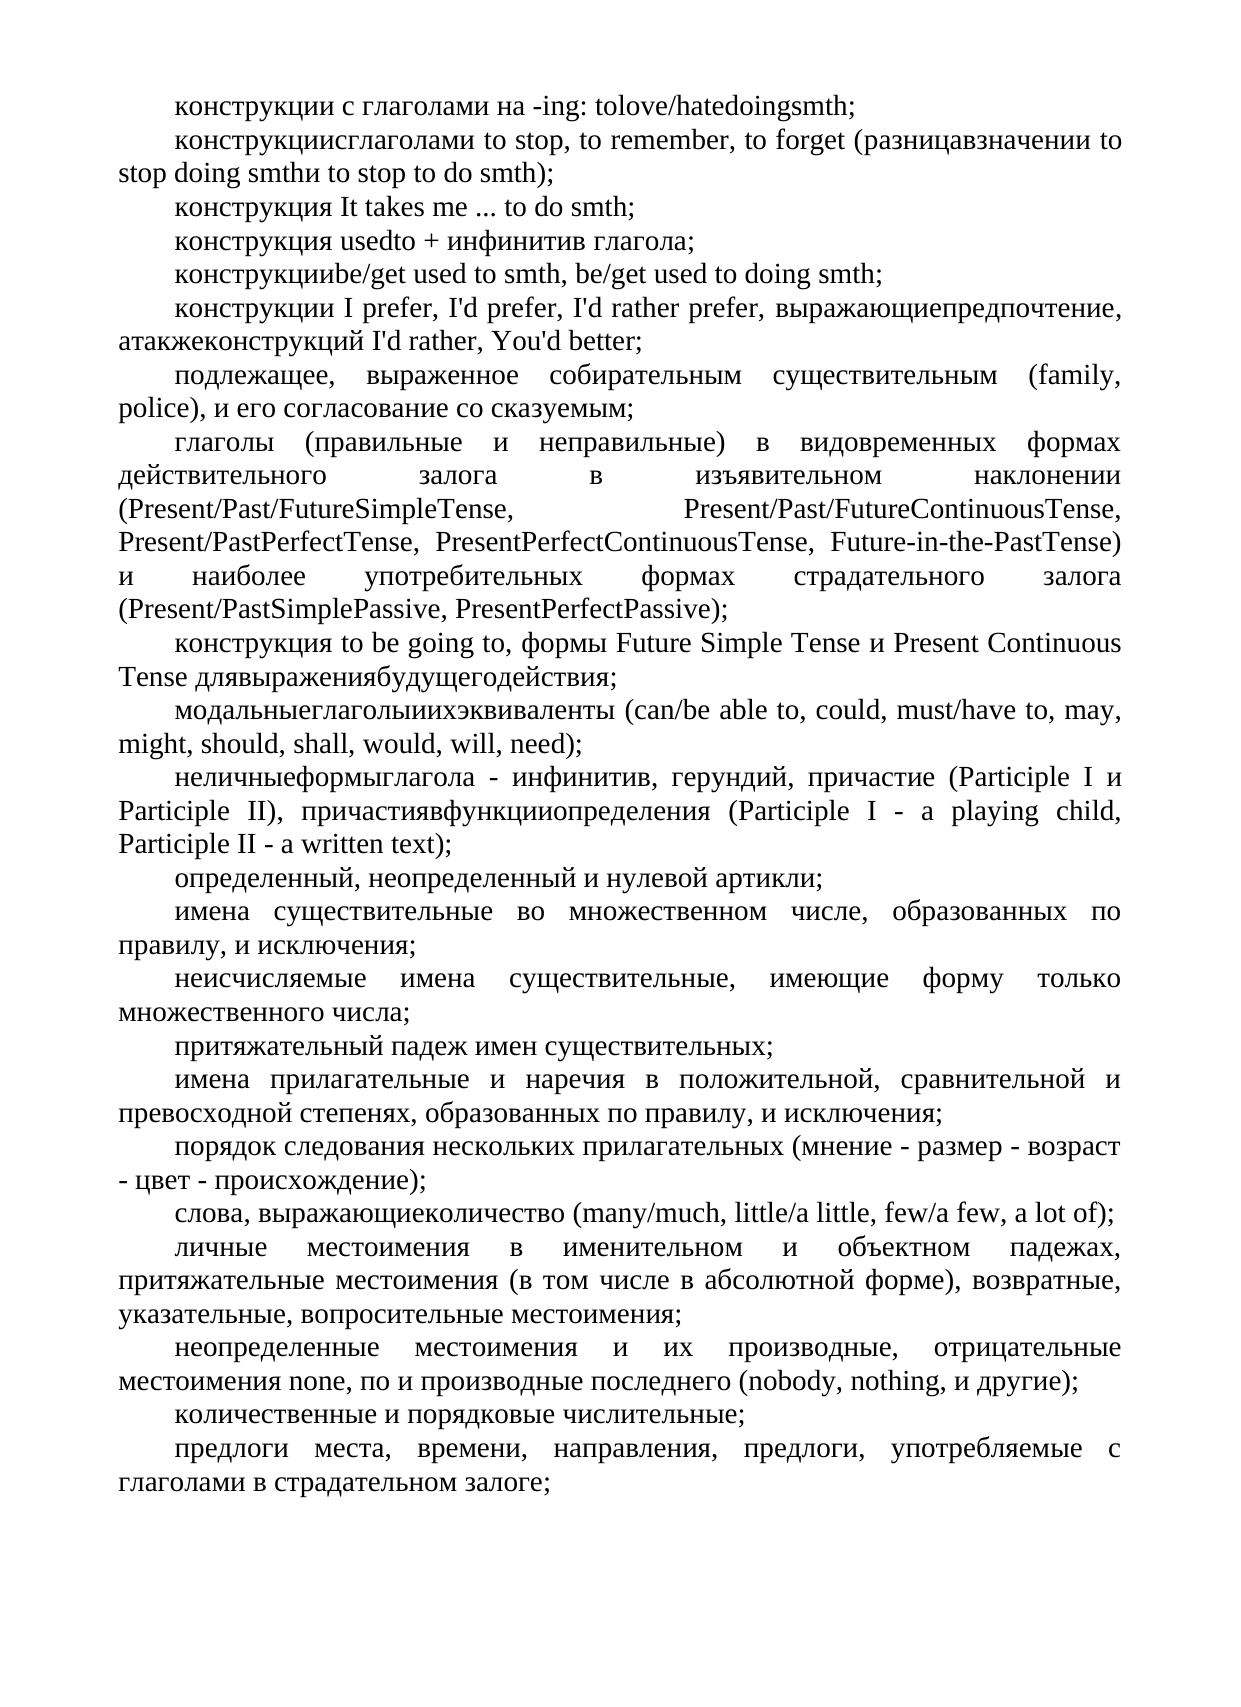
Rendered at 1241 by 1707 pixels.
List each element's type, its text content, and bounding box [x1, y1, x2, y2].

text конструкции с глаголами на -ing: tolove/hatedoingsmth; [118, 88, 1122, 122]
text конструкция It takes me ... to do smth; [118, 189, 1122, 223]
text глаголы (правильные и неправильные) в видовременных формах действительного залога в изъявительном наклонении (Present/Past/FutureSimpleTense, Present/Past/FutureContinuousTense, Present/PastPerfectTense, PresentPerfectContinuousTense, Future-in-the-PastTense) и наиболее употребительных формах страдательного залога (Present/PastSimplePassive, PresentPerfectPassive); [118, 424, 1122, 625]
text личные местоимения в именительном и объектном падежах, притяжательные местоимения (в том числе в абсолютной форме), возвратные, указательные, вопросительные местоимения; [118, 1229, 1122, 1329]
text конструкция usedto + инфинитив глагола; [118, 223, 1122, 256]
text определенный, неопределенный и нулевой артикли; [118, 860, 1122, 893]
text неопределенные местоимения и их производные, отрицательные местоимения none, по и производные последнего (nobody, nothing, и другие); [118, 1329, 1122, 1397]
text подлежащее, выраженное собирательным существительным (family, police), и его согласование со сказуемым; [118, 357, 1122, 424]
text количественные и порядковые числительные; [118, 1397, 1122, 1430]
text модальныеглаголыиихэквиваленты (can/be able to, could, must/have to, may, might, should, shall, would, will, need); [118, 692, 1122, 759]
text конструкция to be going to, формы Future Simple Tense и Present Continuous Tense длявыражениябудущегодействия; [118, 625, 1122, 692]
text слова, выражающиеколичество (many/much, little/a little, few/a few, a lot of); [118, 1195, 1122, 1229]
text конструкциисглаголами to stop, to remember, to forget (разницавзначении to stop doing smthи to stop to do smth); [118, 122, 1122, 189]
text неисчисляемые имена существительные, имеющие форму только множественного числа; [118, 961, 1122, 1028]
text имена существительные во множественном числе, образованных по правилу, и исключения; [118, 893, 1122, 961]
text притяжательный падеж имен существительных; [118, 1028, 1122, 1061]
text конструкции I prefer, I'd prefer, I'd rather prefer, выражающиепредпочтение, атакжеконструкций I'd rather, You'd better; [118, 290, 1122, 357]
text неличныеформыглагола - инфинитив, герундий, причастие (Participle I и Participle II), причастиявфункцииопределения (Participle I - a playing child, Participle II - a written text); [118, 759, 1122, 860]
text конструкцииbe/get used to smth, be/get used to doing smth; [118, 256, 1122, 290]
text порядок следования нескольких прилагательных (мнение - размер - возраст - цвет - происхождение); [118, 1128, 1122, 1195]
text предлоги места, времени, направления, предлоги, употребляемые с глаголами в страдательном залоге; [118, 1430, 1122, 1497]
text имена прилагательные и наречия в положительной, сравнительной и превосходной степенях, образованных по правилу, и исключения; [118, 1061, 1122, 1128]
